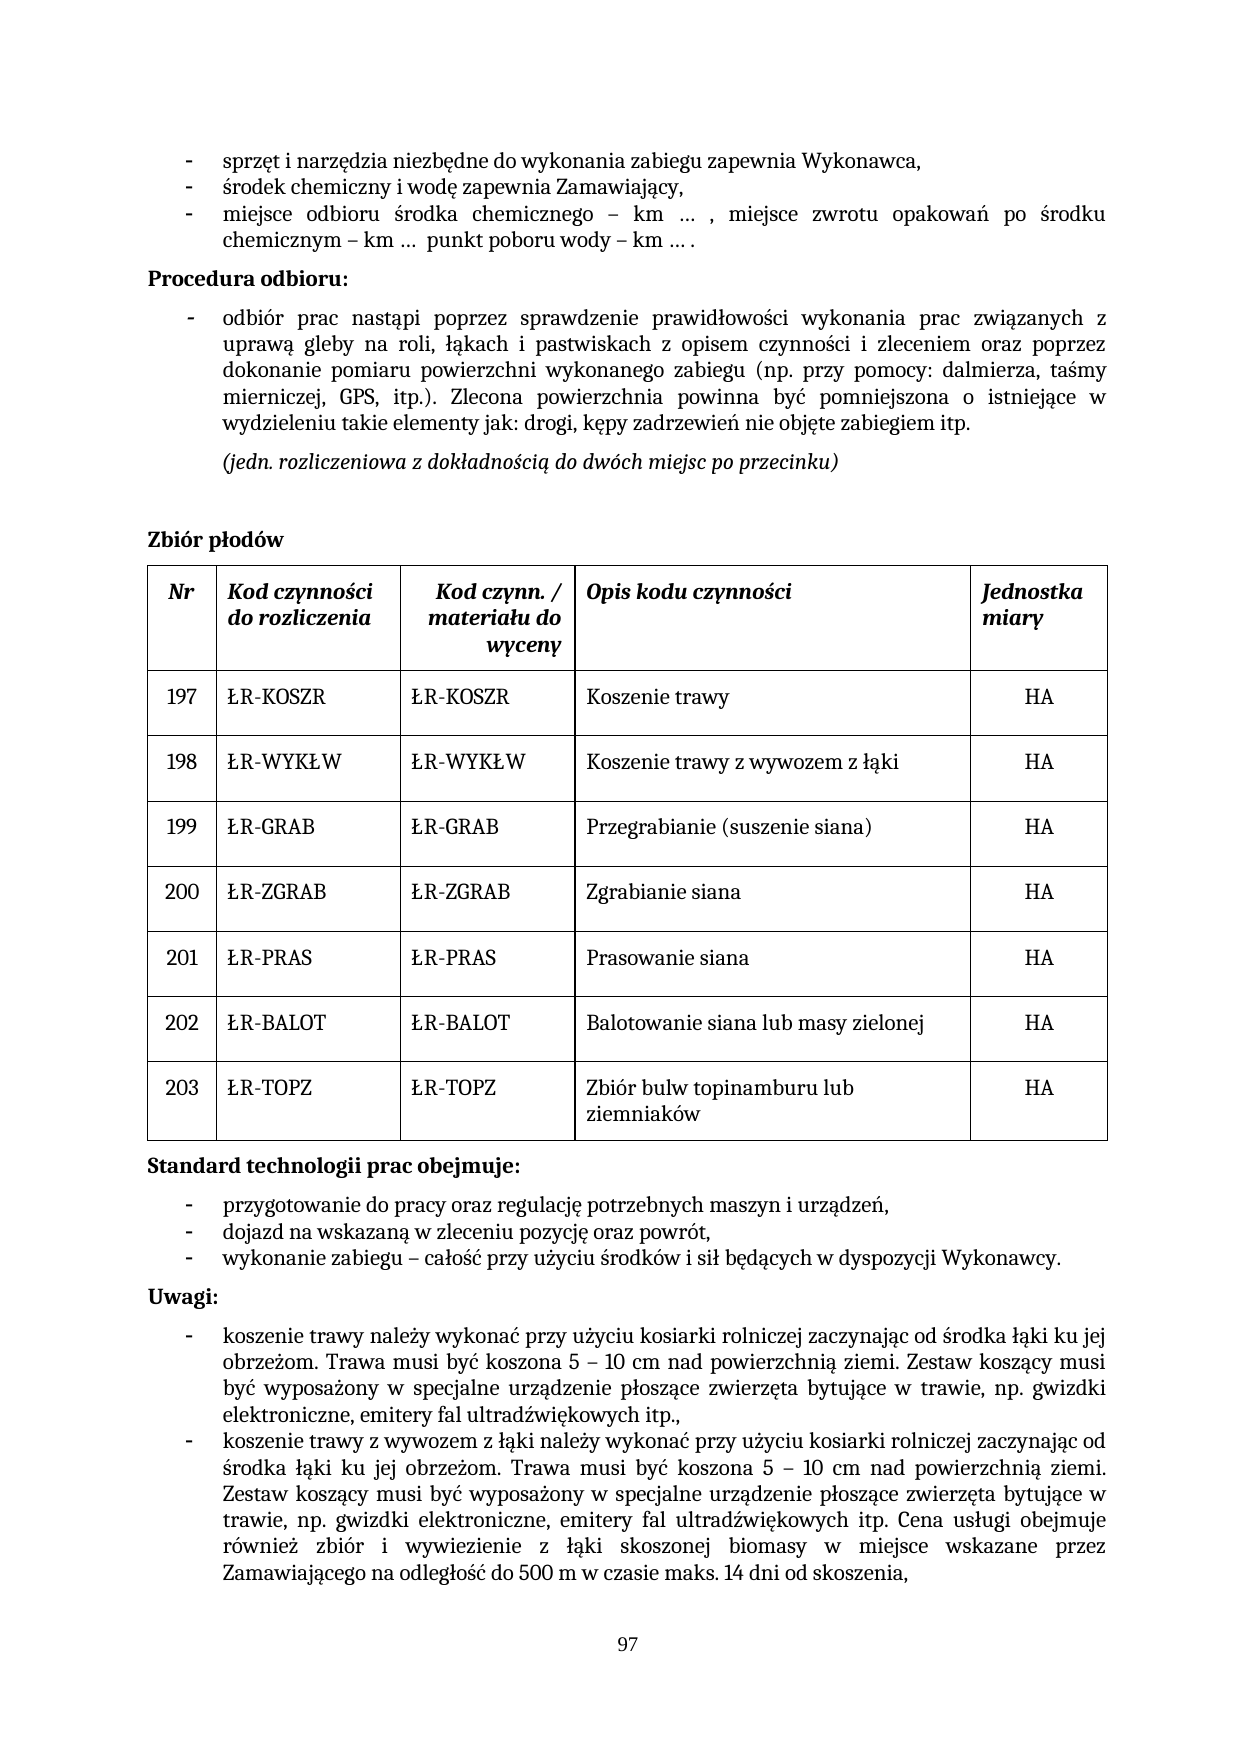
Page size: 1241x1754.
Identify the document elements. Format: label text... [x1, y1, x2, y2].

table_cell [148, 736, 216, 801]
list sprzęt i narzędzia niezbędne do wykonania zabiegu zapewnia Wykonawca, [185, 148, 1107, 174]
text (jedn. rozliczeniowa z dokładnością do dwóch miejsc po przecinku) [148, 449, 1107, 475]
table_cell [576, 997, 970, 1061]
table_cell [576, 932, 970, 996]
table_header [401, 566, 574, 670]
text Zbiór płodów [148, 526, 1107, 553]
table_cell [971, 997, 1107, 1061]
list koszenie trawy należy wykonać przy użyciu kosiarki rolniczej zaczynając od środka łąki ku jej obrzeżom. Trawa musi być koszona 5 – 10 cm nad powierzchnią ziemi. Zestaw koszący musi być wyposażony w specjalne urządzenie płoszące zwierzęta bytujące w trawie, np. gwizdki elektroniczne, emitery fal ultradźwiękowych itp., [185, 1322, 1107, 1428]
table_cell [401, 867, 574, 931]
list wykonanie zabiegu – całość przy użyciu środków i sił będących w dyspozycji Wykonawcy. [185, 1245, 1107, 1271]
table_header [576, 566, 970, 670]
text Standard technologii prac obejmuje: [148, 1153, 1107, 1179]
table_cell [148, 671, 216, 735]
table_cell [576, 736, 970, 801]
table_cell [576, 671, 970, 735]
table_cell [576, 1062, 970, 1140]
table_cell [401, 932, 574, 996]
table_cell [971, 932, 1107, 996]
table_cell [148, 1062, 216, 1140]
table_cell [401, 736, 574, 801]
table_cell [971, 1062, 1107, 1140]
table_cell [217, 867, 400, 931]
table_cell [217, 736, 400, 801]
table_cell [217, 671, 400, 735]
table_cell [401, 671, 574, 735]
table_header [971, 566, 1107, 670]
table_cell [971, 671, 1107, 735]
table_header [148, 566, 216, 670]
text Uwagi: [148, 1284, 1107, 1310]
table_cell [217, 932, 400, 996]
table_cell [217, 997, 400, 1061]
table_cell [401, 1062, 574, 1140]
list środek chemiczny i wodę zapewnia Zamawiający, [185, 174, 1107, 200]
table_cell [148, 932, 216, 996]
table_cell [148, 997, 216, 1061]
list miejsce odbioru środka chemicznego – km … , miejsce zwrotu opakowań po środku chemicznym – km … punkt poboru wody – km … . [185, 200, 1107, 253]
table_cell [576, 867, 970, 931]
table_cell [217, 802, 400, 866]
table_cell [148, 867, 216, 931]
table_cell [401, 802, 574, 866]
text Procedura odbioru: [148, 266, 1107, 292]
list odbiór prac nastąpi poprzez sprawdzenie prawidłowości wykonania prac związanych z uprawą gleby na roli, łąkach i pastwiskach z opisem czynności i zleceniem oraz poprzez dokonanie pomiaru powierzchni wykonanego zabiegu (np. przy pomocy: dalmierza, taśmy mierniczej, GPS, itp.). Zlecona powierzchnia powinna być pomniejszona o istniejące w wydzieleniu takie elementy jak: drogi, kępy zadrzewień nie objęte zabiegiem itp. [185, 304, 1107, 436]
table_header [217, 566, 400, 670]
list dojazd na wskazaną w zleceniu pozycję oraz powrót, [185, 1218, 1107, 1245]
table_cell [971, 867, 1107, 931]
list koszenie trawy z wywozem z łąki należy wykonać przy użyciu kosiarki rolniczej zaczynając od środka łąki ku jej obrzeżom. Trawa musi być koszona 5 – 10 cm nad powierzchnią ziemi. Zestaw koszący musi być wyposażony w specjalne urządzenie płoszące zwierzęta bytujące w trawie, np. gwizdki elektroniczne, emitery fal ultradźwiękowych itp. Cena usługi obejmuje również zbiór i wywiezienie z łąki skoszonej biomasy w miejsce wskazane przez Zamawiającego na odległość do 500 m w czasie maks. 14 dni od skoszenia, [185, 1428, 1107, 1586]
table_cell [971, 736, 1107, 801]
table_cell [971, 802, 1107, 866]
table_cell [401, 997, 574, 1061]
list przygotowanie do pracy oraz regulację potrzebnych maszyn i urządzeń, [185, 1192, 1107, 1218]
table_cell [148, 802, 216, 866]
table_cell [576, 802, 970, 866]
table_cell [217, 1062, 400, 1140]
